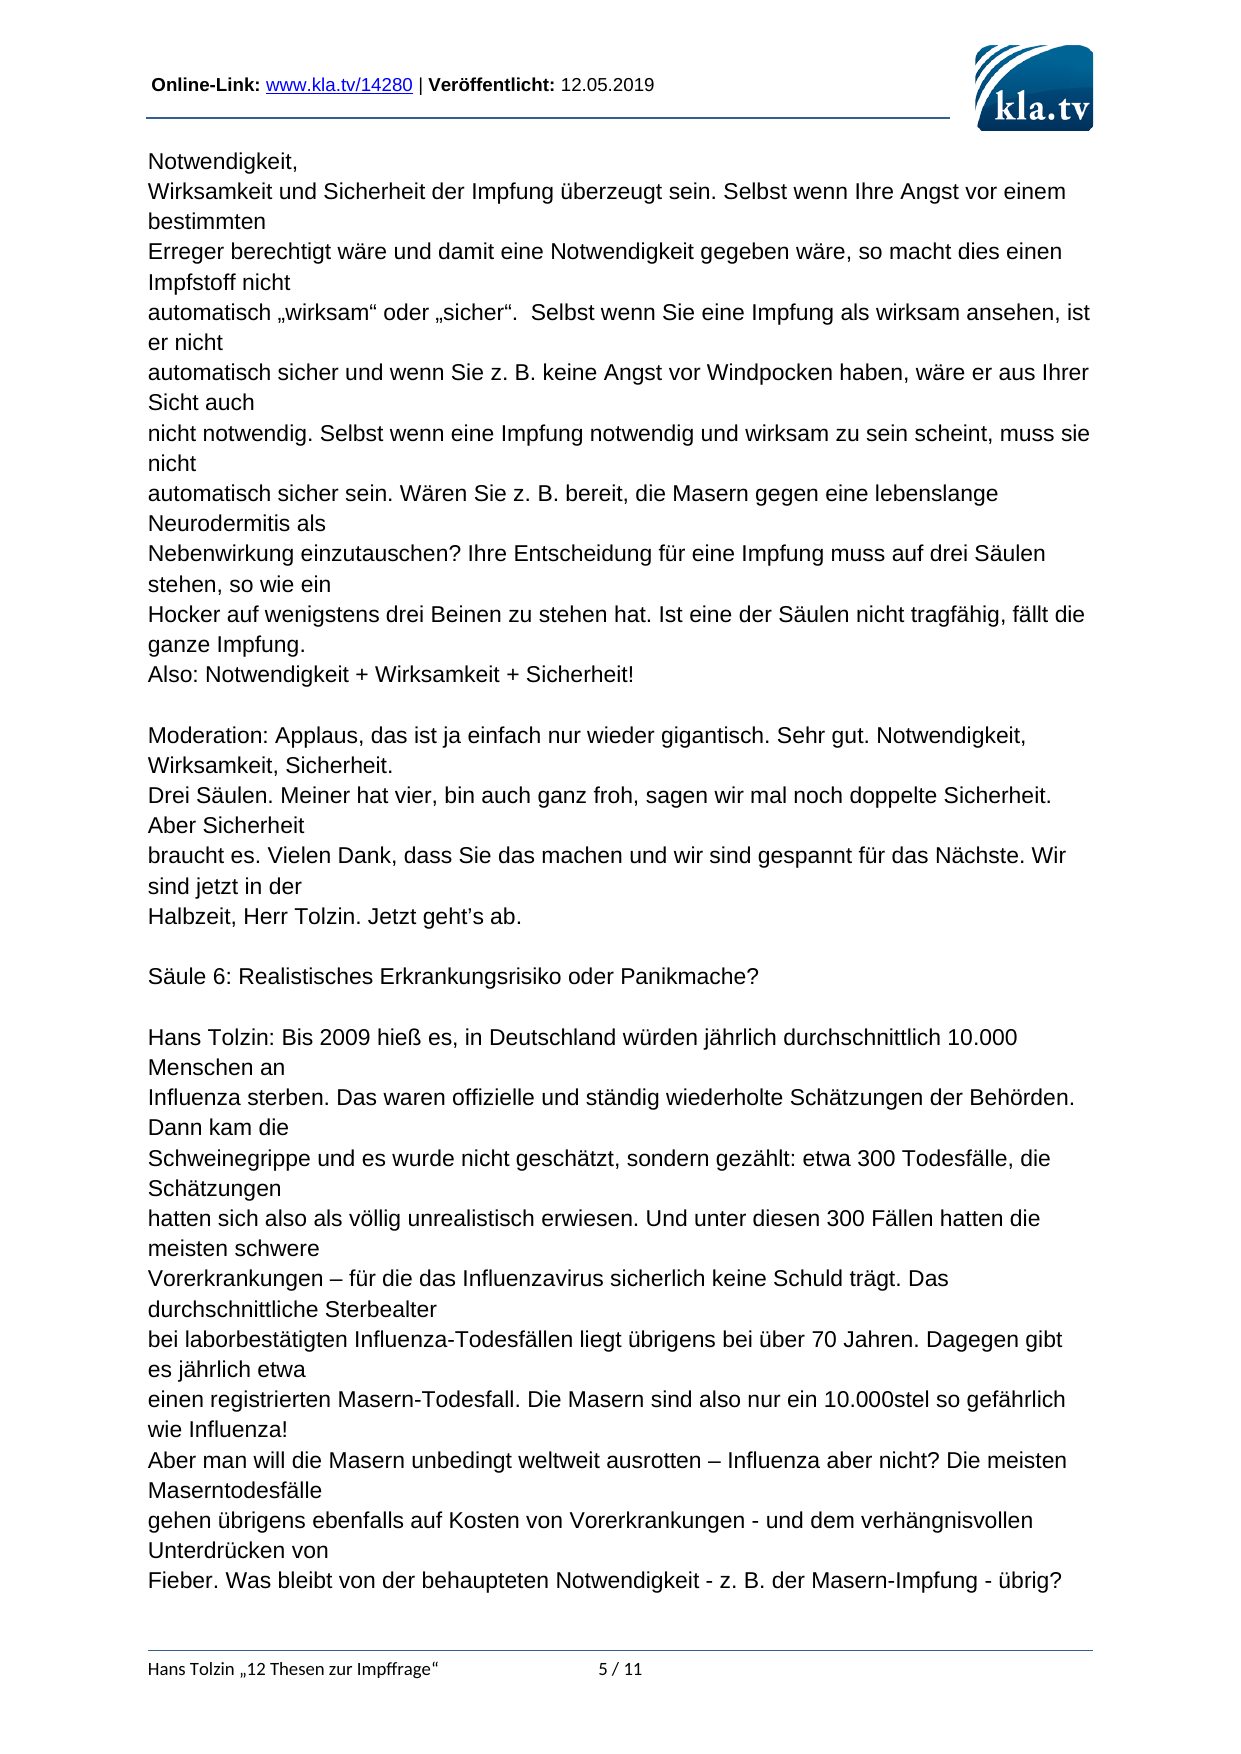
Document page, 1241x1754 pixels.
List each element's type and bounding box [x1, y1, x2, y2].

text [148, 148, 1093, 1624]
